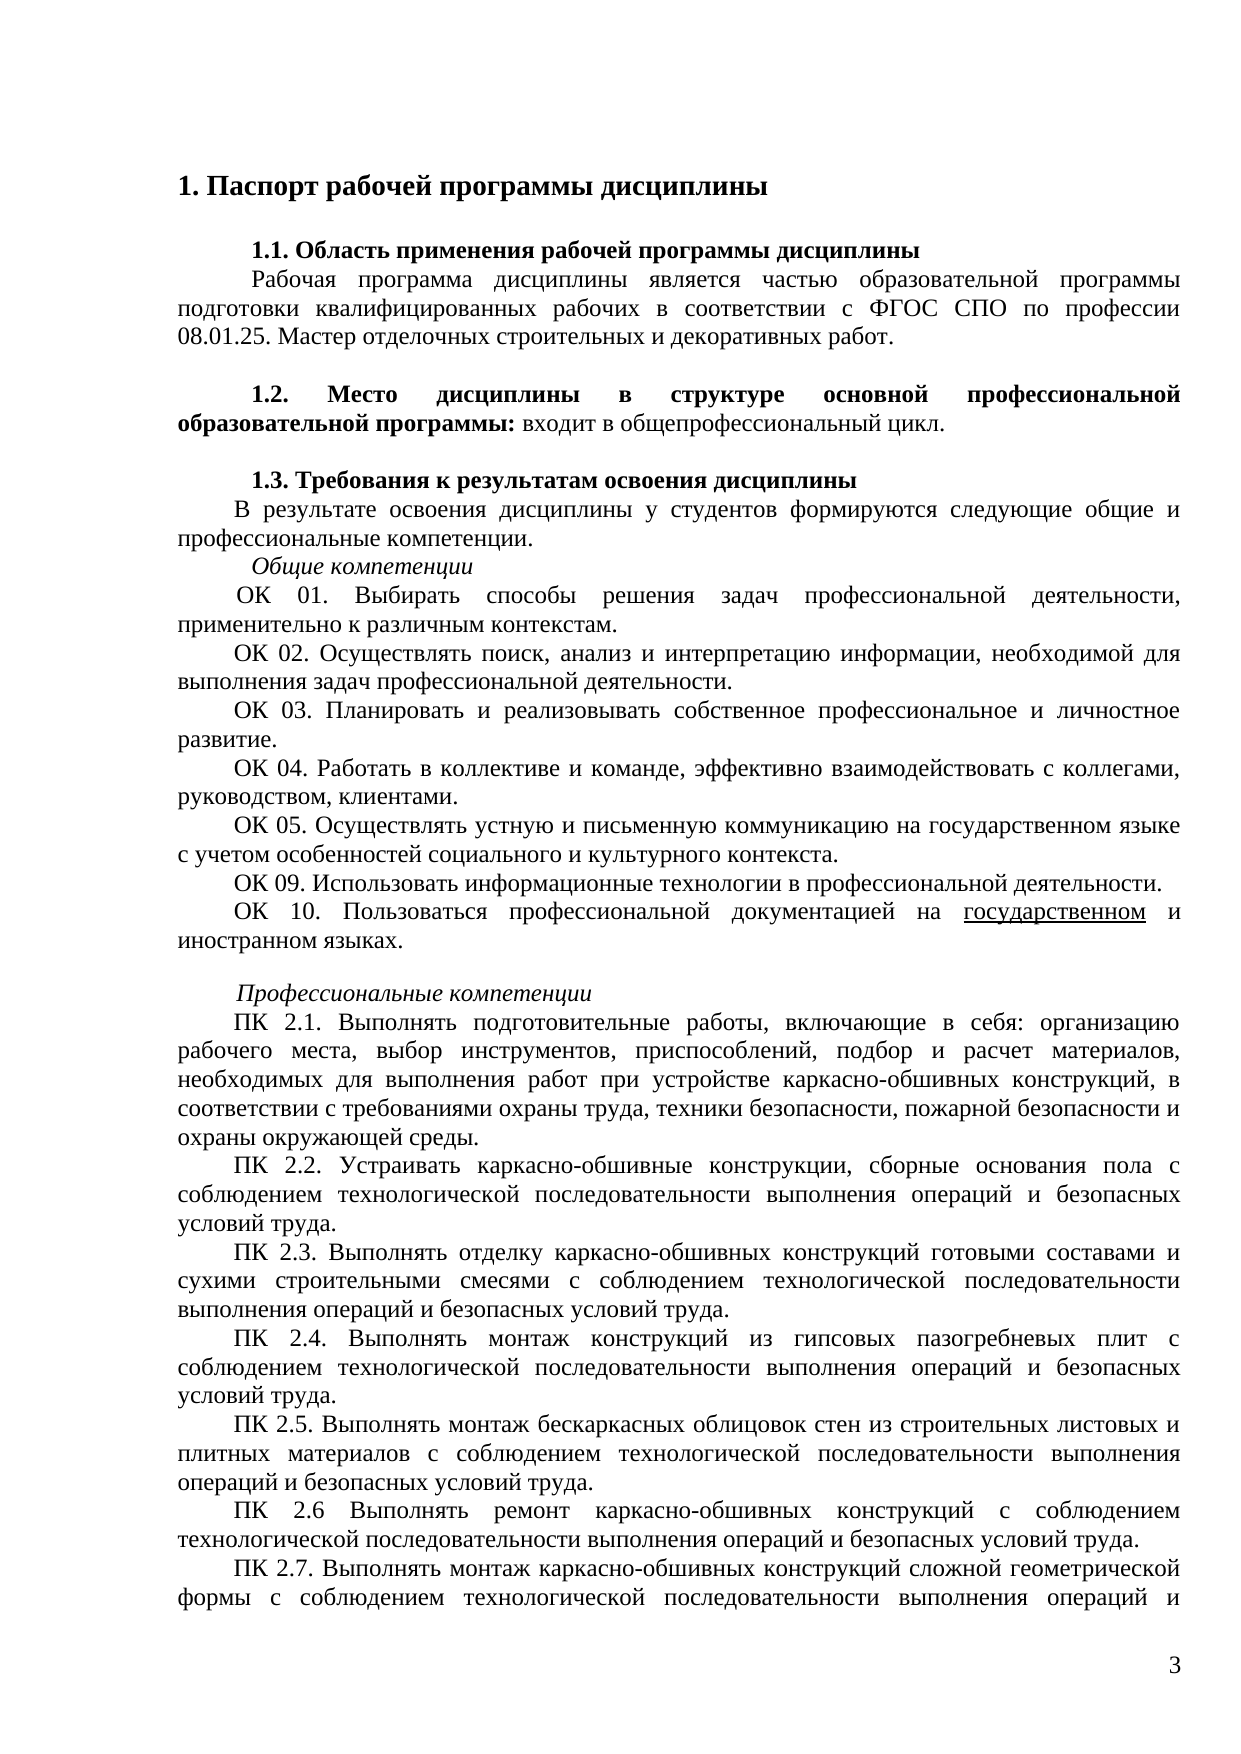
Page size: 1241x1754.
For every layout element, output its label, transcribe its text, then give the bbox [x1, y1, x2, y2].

text ПК 2.2. Устраивать каркасно-обшивные конструкции, сборные основания пола с соблюдением технологической последовательности выполнения операций и безопасных условий труда. [177, 1150, 1181, 1237]
text ОК 05. Осуществлять устную и письменную коммуникацию на государственном языке с учетом особенностей социального и культурного контекста. [177, 810, 1181, 868]
text ОК 02. Осуществлять поиск, анализ и интерпретацию информации, необходимой для выполнения задач профессиональной деятельности. [177, 638, 1181, 695]
text ПК 2.4. Выполнять монтаж конструкций из гипсовых пазогребневых плит с соблюдением технологической последовательности выполнения операций и безопасных условий труда. [177, 1323, 1181, 1409]
text ПК 2.6 Выполнять ремонт каркасно-обшивных конструкций с соблюдением технологической последовательности выполнения операций и безопасных условий труда. [177, 1495, 1181, 1553]
text Рабочая программа дисциплины является частью образовательной программы подготовки квалифицированных рабочих в соответствии с ФГОС СПО по профессии 08.01.25. Мастер отделочных строительных и декоративных работ. [177, 264, 1181, 350]
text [177, 1553, 1181, 1610]
text ПК 2.5. Выполнять монтаж бескаркасных облицовок стен из строительных листовых и плитных материалов с соблюдением технологической последовательности выполнения операций и безопасных условий труда. [177, 1409, 1181, 1495]
text Профессиональные компетенции [177, 978, 1181, 1007]
text ОК 10. Пользоваться профессиональной документацией на государственном и иностранном языках. [177, 896, 1181, 954]
text ОК 09. Использовать информационные технологии в профессиональной деятельности. [177, 868, 1181, 896]
text Общие компетенции [177, 551, 1181, 580]
text ПК 2.3. Выполнять отделку каркасно-обшивных конструкций готовыми составами и сухими строительными смесями с соблюдением технологической последовательности выполнения операций и безопасных условий труда. [177, 1237, 1181, 1323]
text ОК 01. Выбирать способы решения задач профессиональной деятельности, применительно к различным контекстам. [177, 580, 1181, 638]
text ОК 04. Работать в коллективе и команде, эффективно взаимодействовать с коллегами, руководством, клиентами. [177, 753, 1181, 810]
text ОК 03. Планировать и реализовывать собственное профессиональное и личностное развитие. [177, 695, 1181, 753]
text 1. Паспорт рабочей программы дисциплины [177, 168, 1181, 202]
text 1.2. Место дисциплины в структуре основной профессиональной образовательной программы: входит в общепрофессиональный цикл. [177, 379, 1181, 436]
text В результате освоения дисциплины у студентов формируются следующие общие и профессиональные компетенции. [177, 494, 1181, 551]
text 1.3. Требования к результатам освоения дисциплины [177, 465, 1181, 494]
text ПК 2.1. Выполнять подготовительные работы, включающие в себя: организацию рабочего места, выбор инструментов, приспособлений, подбор и расчет материалов, необходимых для выполнения работ при устройстве каркасно-обшивных конструкций, в соответствии с требованиями охраны труда, техники безопасности, пожарной безопасности и охраны окружающей среды. [177, 1007, 1181, 1150]
text 1.1. Область применения рабочей программы дисциплины [177, 235, 1181, 264]
